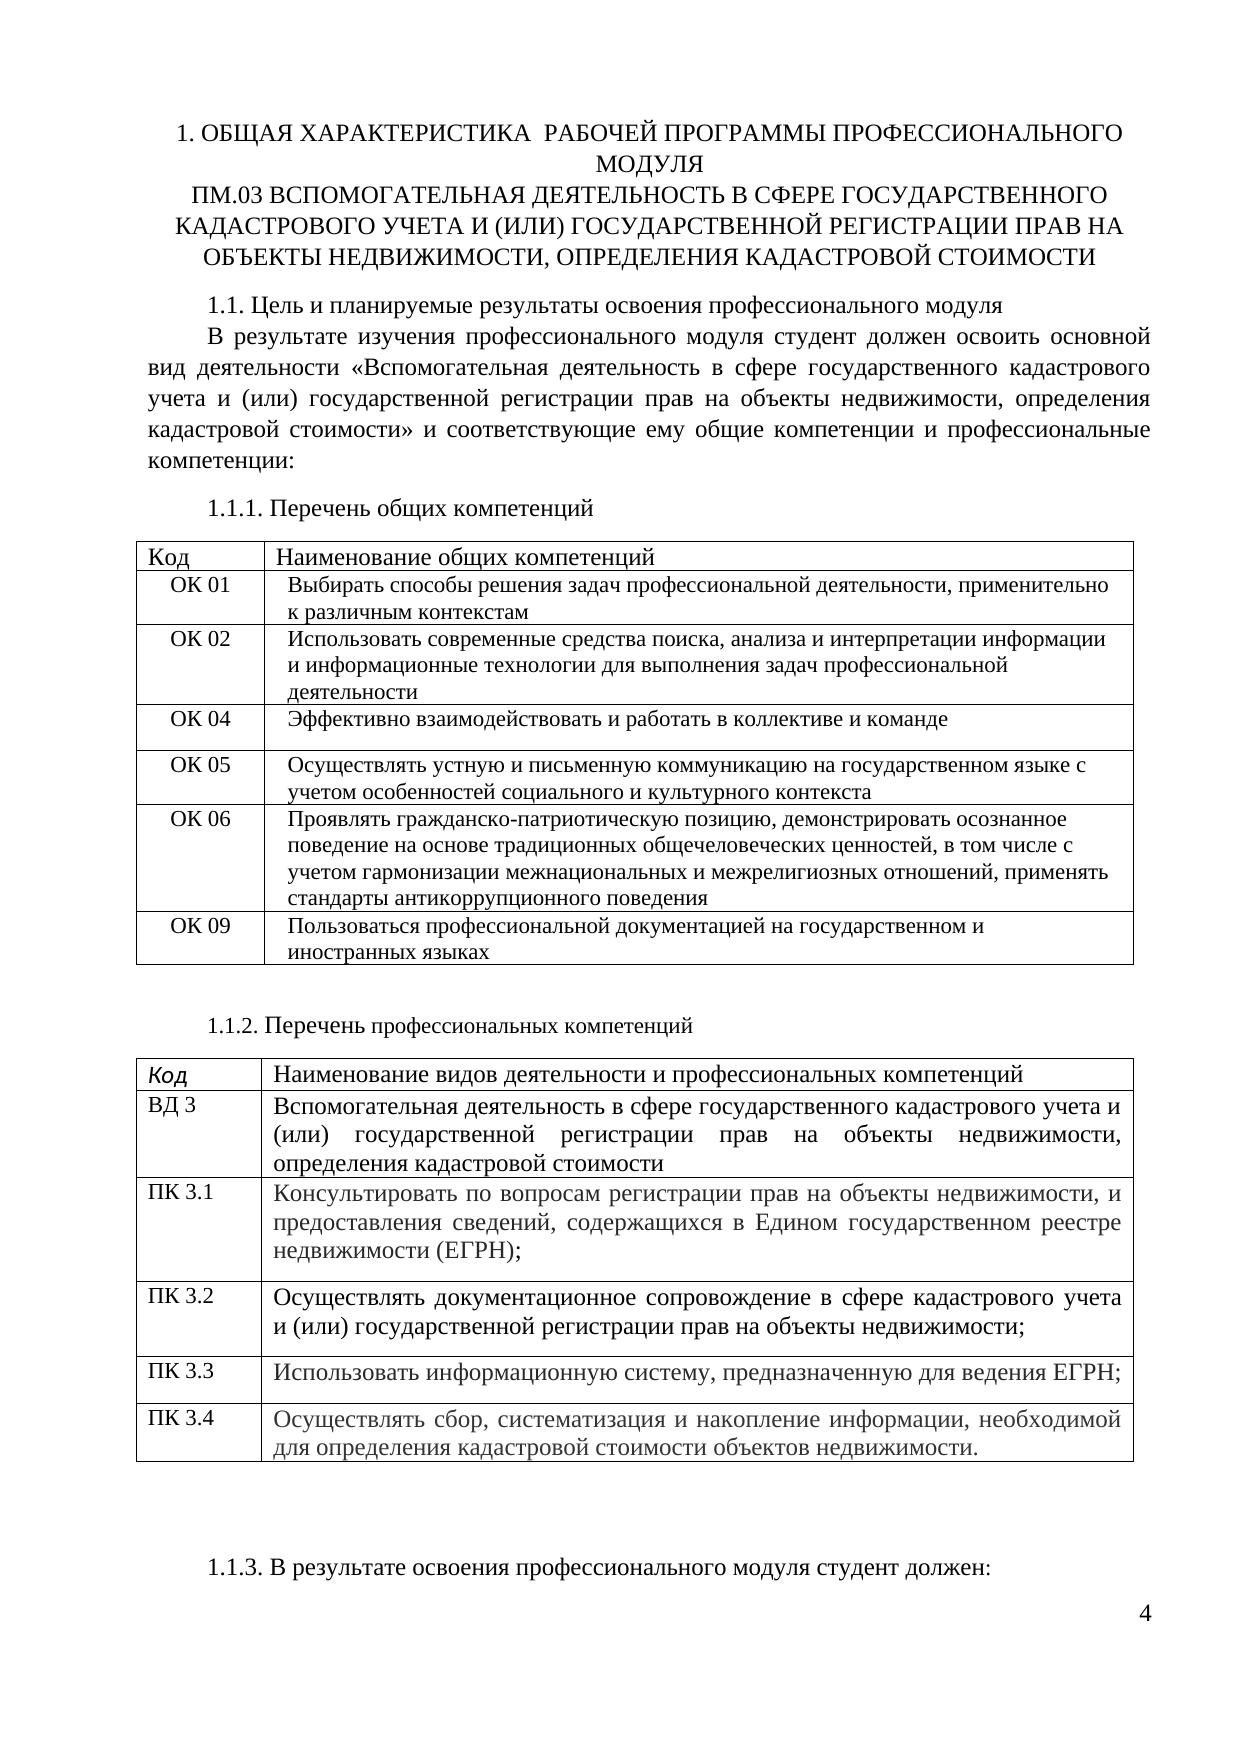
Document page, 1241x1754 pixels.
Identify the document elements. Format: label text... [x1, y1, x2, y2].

table_header Наименование видов деятельности и профессиональных компетенций [262, 1059, 1133, 1090]
table_cell Осуществлять сбор, систематизация и накопление информации, необходимой для определения кадастровой стоимости объектов недвижимости. [262, 1404, 1133, 1461]
table_cell ОК 06 [137, 805, 264, 911]
table_cell Проявлять гражданско-патриотическую позицию, демонстрировать осознанное поведение на основе традиционных общечеловеческих ценностей, в том числе с учетом гармонизации межнациональных и межрелигиозных отношений, применять стандарты антикоррупционного поведения [265, 805, 1133, 911]
text 1.1.3. В результате освоения профессионального модуля студент должен: [148, 1552, 1152, 1581]
table_cell Эффективно взаимодействовать и работать в коллективе и команде [265, 705, 1133, 750]
table_cell ОК 02 [137, 625, 264, 704]
table_cell Консультировать по вопросам регистрации прав на объекты недвижимости, и предоставления сведений, содержащихся в Едином государственном реестре недвижимости (ЕГРН); [262, 1178, 1133, 1281]
table_cell ОК 09 [137, 912, 264, 964]
text 1. ОБЩАЯ ХАРАКТЕРИСТИКА РАБОЧЕЙ ПРОГРАММЫ ПРОФЕССИОНАЛЬНОГО МОДУЛЯ [148, 118, 1152, 178]
text ПМ.03 ВСПОМОГАТЕЛЬНАЯ ДЕЯТЕЛЬНОСТЬ В СФЕРЕ ГОСУДАРСТВЕННОГО КАДАСТРОВОГО УЧЕТА И (ИЛИ) ГОСУДАРСТВЕННОЙ РЕГИСТРАЦИИ ПРАВ НА ОБЪЕКТЫ НЕДВИЖИМОСТИ, ОПРЕДЕЛЕНИЯ КАДАСТРОВОЙ СТОИМОСТИ [148, 180, 1152, 271]
table_cell ПК 3.2 [137, 1282, 261, 1356]
table_header Наименование общих компетенций [265, 542, 1133, 570]
table_cell ОК 01 [137, 571, 264, 624]
table_cell Осуществлять документационное сопровождение в сфере кадастрового учета и (или) государственной регистрации прав на объекты недвижимости; [262, 1282, 1133, 1356]
table_cell ПК 3.4 [137, 1404, 261, 1461]
table_cell Выбирать способы решения задач профессиональной деятельности, применительно к различным контекстам [265, 571, 1133, 624]
text В результате изучения профессионального модуля студент должен освоить основной вид деятельности «Вспомогательная деятельность в сфере государственного кадастрового учета и (или) государственной регистрации прав на объекты недвижимости, определения кадастровой стоимости» и соответствующие ему общие компетенции и профессиональные компетенции: [148, 321, 1152, 474]
table_cell ПК 3.1 [137, 1178, 261, 1281]
table_cell ВД 3 [137, 1091, 261, 1177]
table_cell ПК 3.3 [137, 1357, 261, 1403]
text 1.1.2. Перечень профессиональных компетенций [148, 1011, 1152, 1039]
table_cell Вспомогательная деятельность в сфере государственного кадастрового учета и (или) государственной регистрации прав на объекты недвижимости, определения кадастровой стоимости [262, 1091, 1133, 1177]
table_cell Пользоваться профессиональной документацией на государственном и иностранных языках [265, 912, 1133, 964]
text 1.1.1. Перечень общих компетенций [148, 493, 1152, 522]
table_cell ОК 05 [137, 751, 264, 804]
table_header Код [137, 542, 264, 570]
table_cell Осуществлять устную и письменную коммуникацию на государственном языке с учетом особенностей социального и культурного контекста [265, 751, 1133, 804]
table_cell ОК 04 [137, 705, 264, 750]
table_cell Использовать информационную систему, предназначенную для ведения ЕГРН; [262, 1357, 1133, 1403]
table_cell Использовать современные средства поиска, анализа и интерпретации информации и информационные технологии для выполнения задач профессиональной деятельности [265, 625, 1133, 704]
table_header Код [137, 1059, 261, 1090]
text 1.1. Цель и планируемые результаты освоения профессионального модуля [148, 290, 1152, 319]
